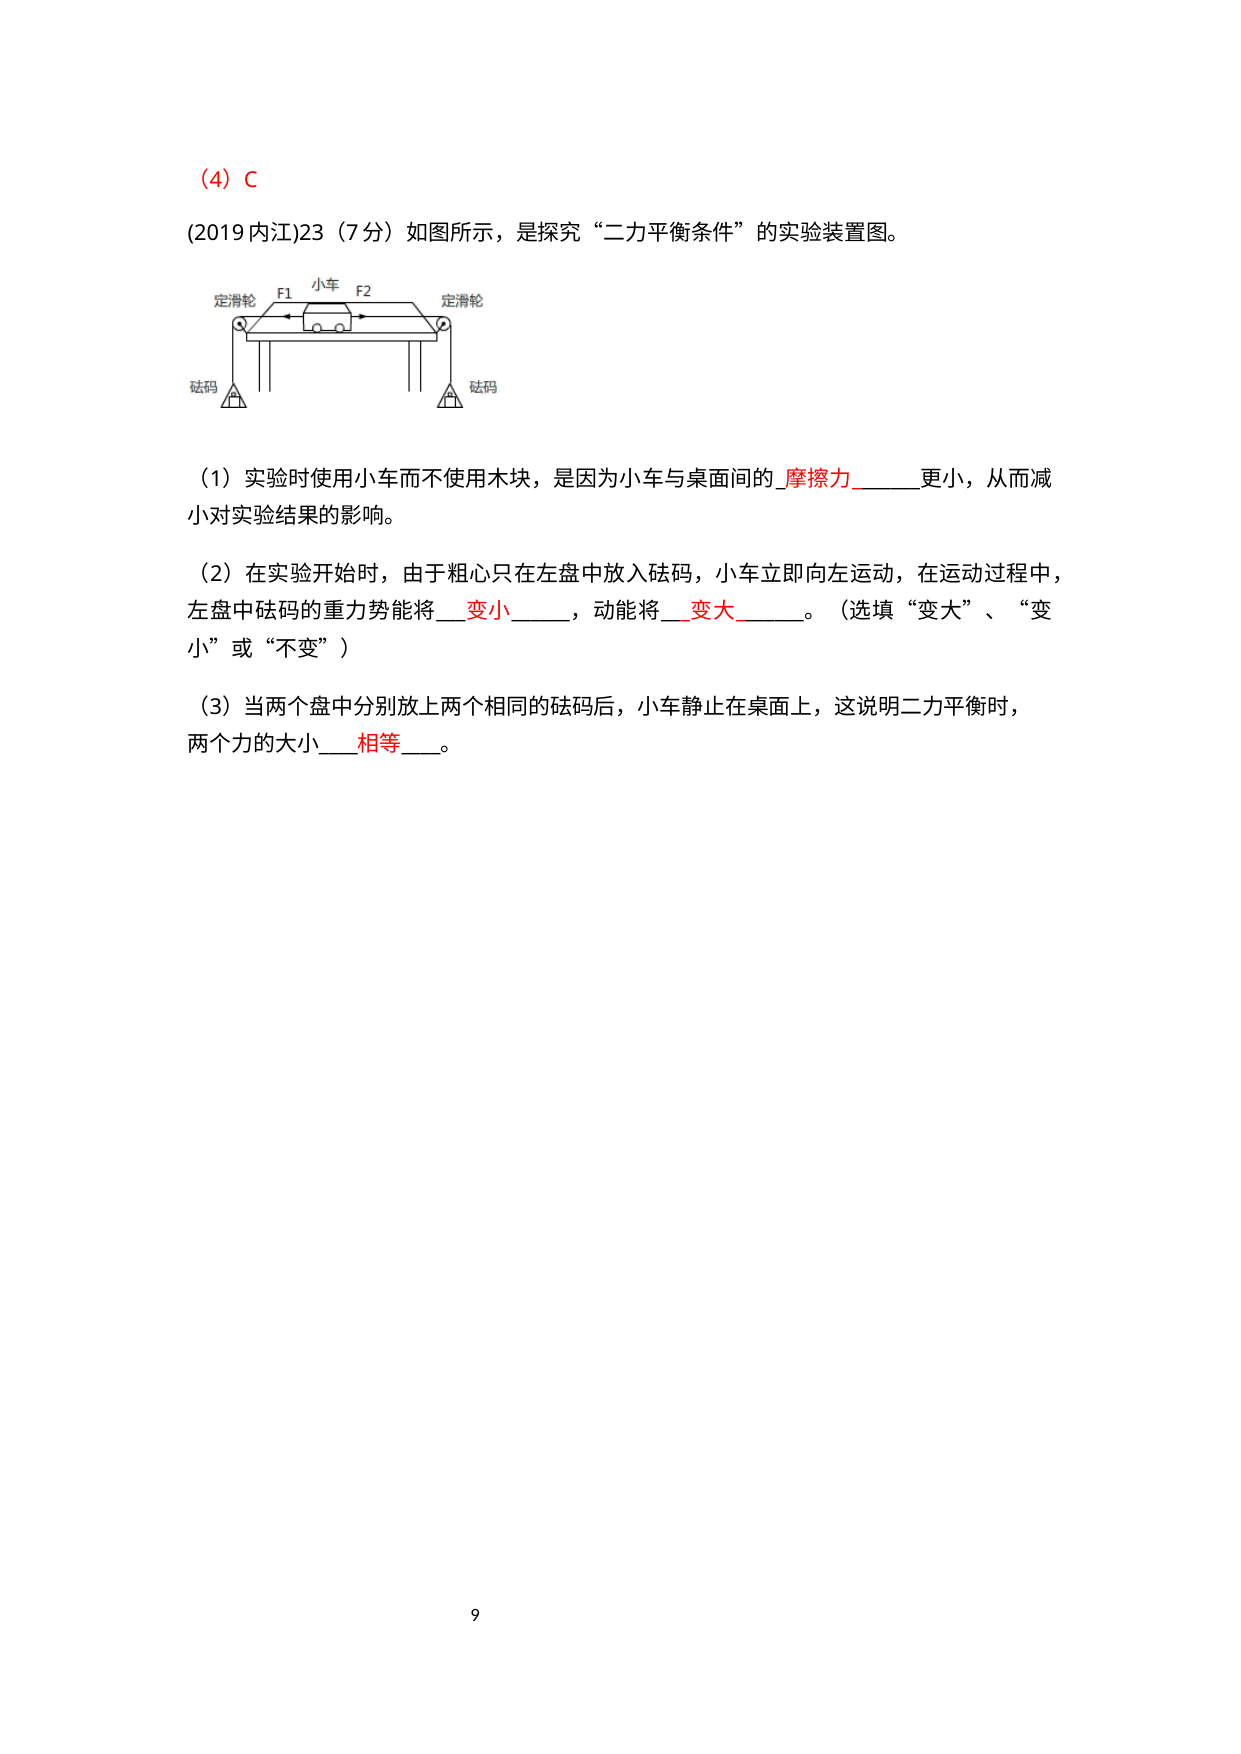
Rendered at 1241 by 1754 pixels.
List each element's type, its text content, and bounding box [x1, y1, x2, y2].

text (2019内江)23（7分）如图所示，是探究“二力平衡条件”的实验装置图。 [187, 215, 1053, 248]
text （4）C [187, 162, 1053, 194]
text （1）实验时使用小车而不使用木块，是因为小车与桌面间的_摩擦力_______更小，从而减小对实验结果的影响。 [187, 460, 1053, 530]
picture [187, 273, 499, 408]
text （3）当两个盘中分别放上两个相同的砝码后，小车静止在桌面上，这说明二力平衡时，两个力的大小____相等____。 [187, 688, 1053, 758]
text （2）在实验开始时，由于粗心只在左盘中放入砝码，小车立即向左运动，在运动过程中，左盘中砝码的重力势能将___变小______，动能将___变大_______。（选填“变大”、“变小”或“不变”） [187, 556, 1053, 663]
